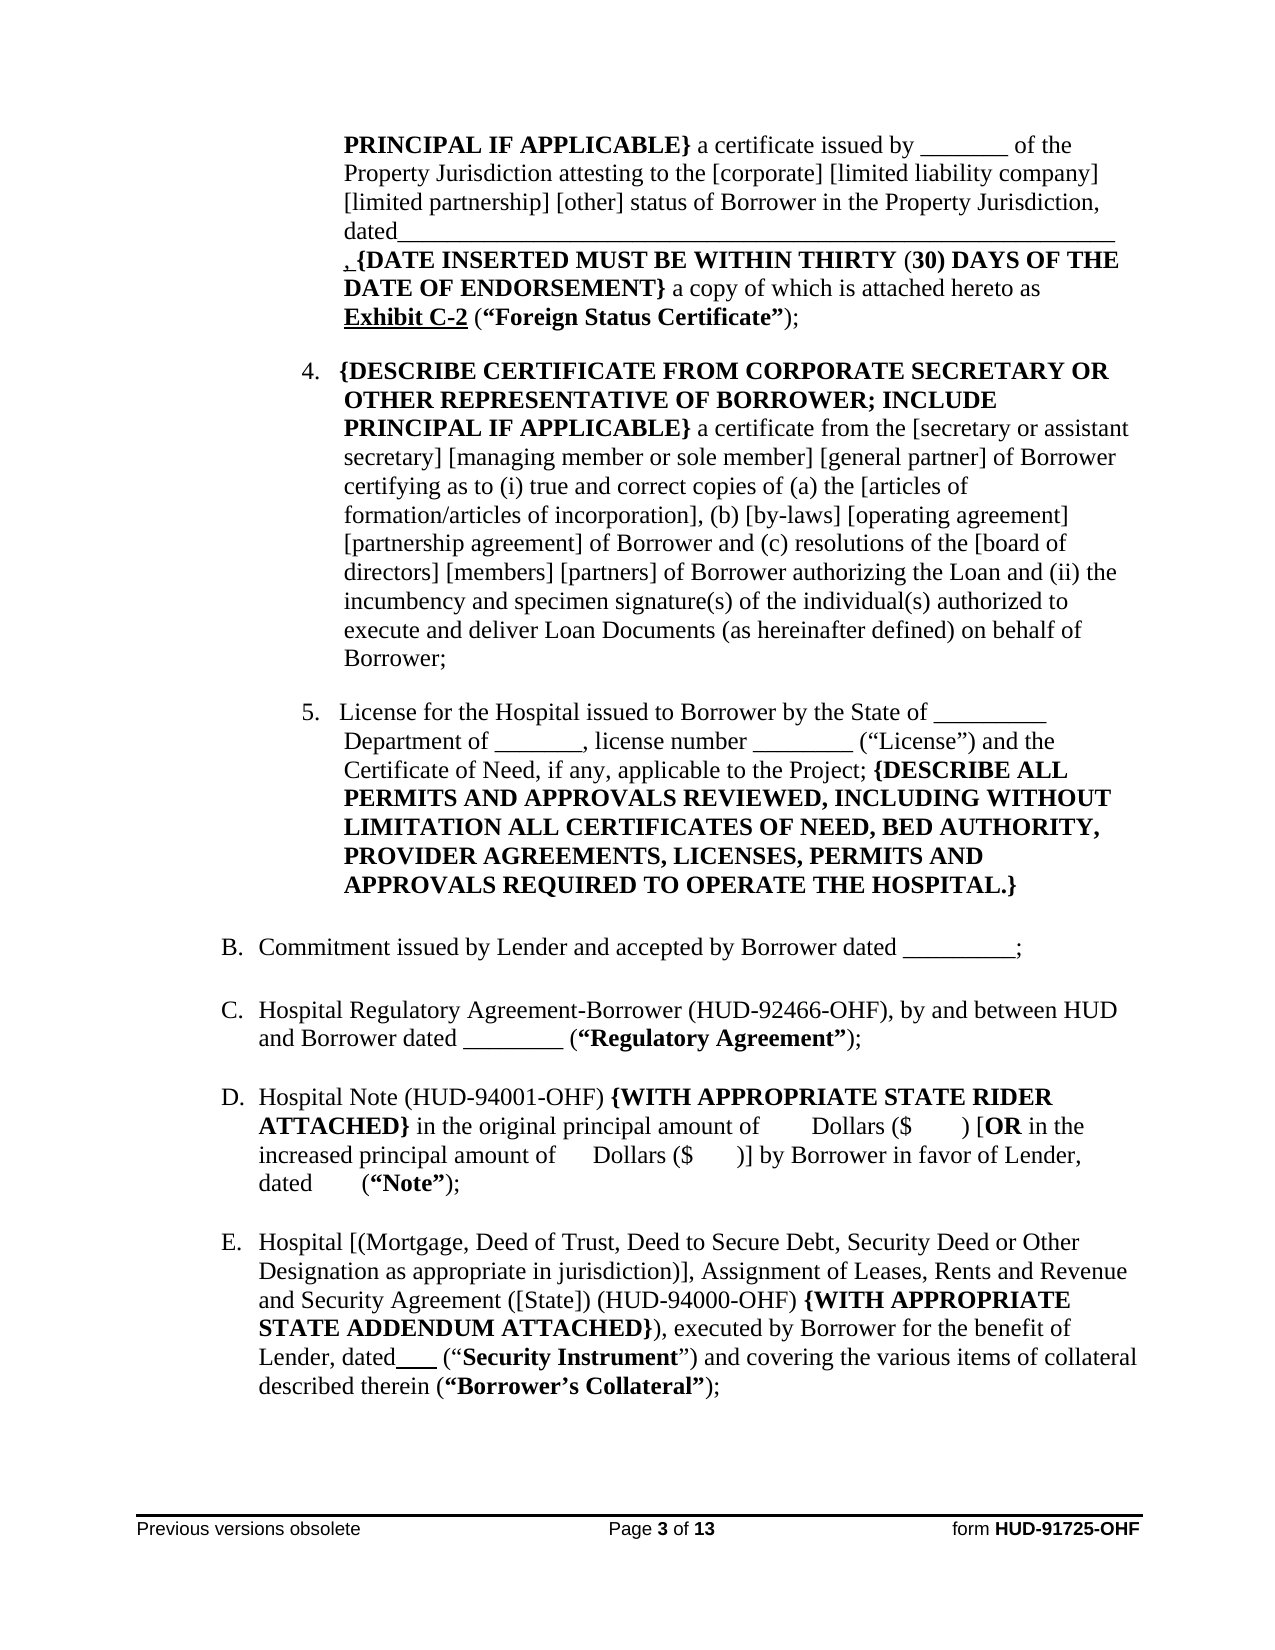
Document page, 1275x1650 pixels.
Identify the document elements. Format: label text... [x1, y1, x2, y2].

list Hospital Note (HUD-94001-OHF) {WITH APPROPRIATE STATE RIDER ATTACHED} in the original principal amount of Dollars ($ ) [OR in the increased principal amount of Dollars ($ )] by Borrower in favor of Lender, dated (“Note”); [221, 1082, 1139, 1197]
list License for the Hospital issued to Borrower by the State of _________ Department of _______, license number ________ (“License”) and the Certificate of Need, if any, applicable to the Project; {DESCRIBE ALL PERMITS AND APPROVALS REVIEWED, INCLUDING WITHOUT LIMITATION ALL CERTIFICATES OF NEED, BED AUTHORITY, PROVIDER AGREEMENTS, LICENSES, PERMITS AND APPROVALS REQUIRED TO OPERATE THE HOSPITAL.} [301, 697, 1140, 898]
list {DESCRIBE CERTIFICATE FROM CORPORATE SECRETARY OR OTHER REPRESENTATIVE OF BORROWER; INCLUDE PRINCIPAL IF APPLICABLE} a certificate from the [secretary or assistant secretary] [managing member or sole member] [general partner] of Borrower certifying as to (i) true and correct copies of (a) the [articles of formation/articles of incorporation], (b) [by-laws] [operating agreement] [partnership agreement] of Borrower and (c) resolutions of the [board of directors] [members] [partners] of Borrower authorizing the Loan and (ii) the incumbency and specimen signature(s) of the individual(s) authorized to execute and deliver Loan Documents (as hereinafter defined) on behalf of Borrower; [301, 356, 1140, 672]
list Hospital Regulatory Agreement-Borrower (HUD-92466-OHF), by and between HUD and Borrower dated ________ (“Regulatory Agreement”); [221, 995, 1139, 1052]
list Commitment issued by Lender and accepted by Borrower dated _________; [221, 932, 1139, 961]
list Hospital [(Mortgage, Deed of Trust, Deed to Secure Debt, Security Deed or Other Designation as appropriate in jurisdiction)], Assignment of Leases, Rents and Revenue and Security Agreement ([State]) (HUD-94000-OHF) {WITH APPROPRIATE STATE ADDENDUM ATTACHED}), executed by Borrower for the benefit of Lender, dated (“Security Instrument”) and covering the various items of collateral described therein (“Borrower’s Collateral”); [221, 1227, 1139, 1400]
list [301, 130, 1140, 331]
